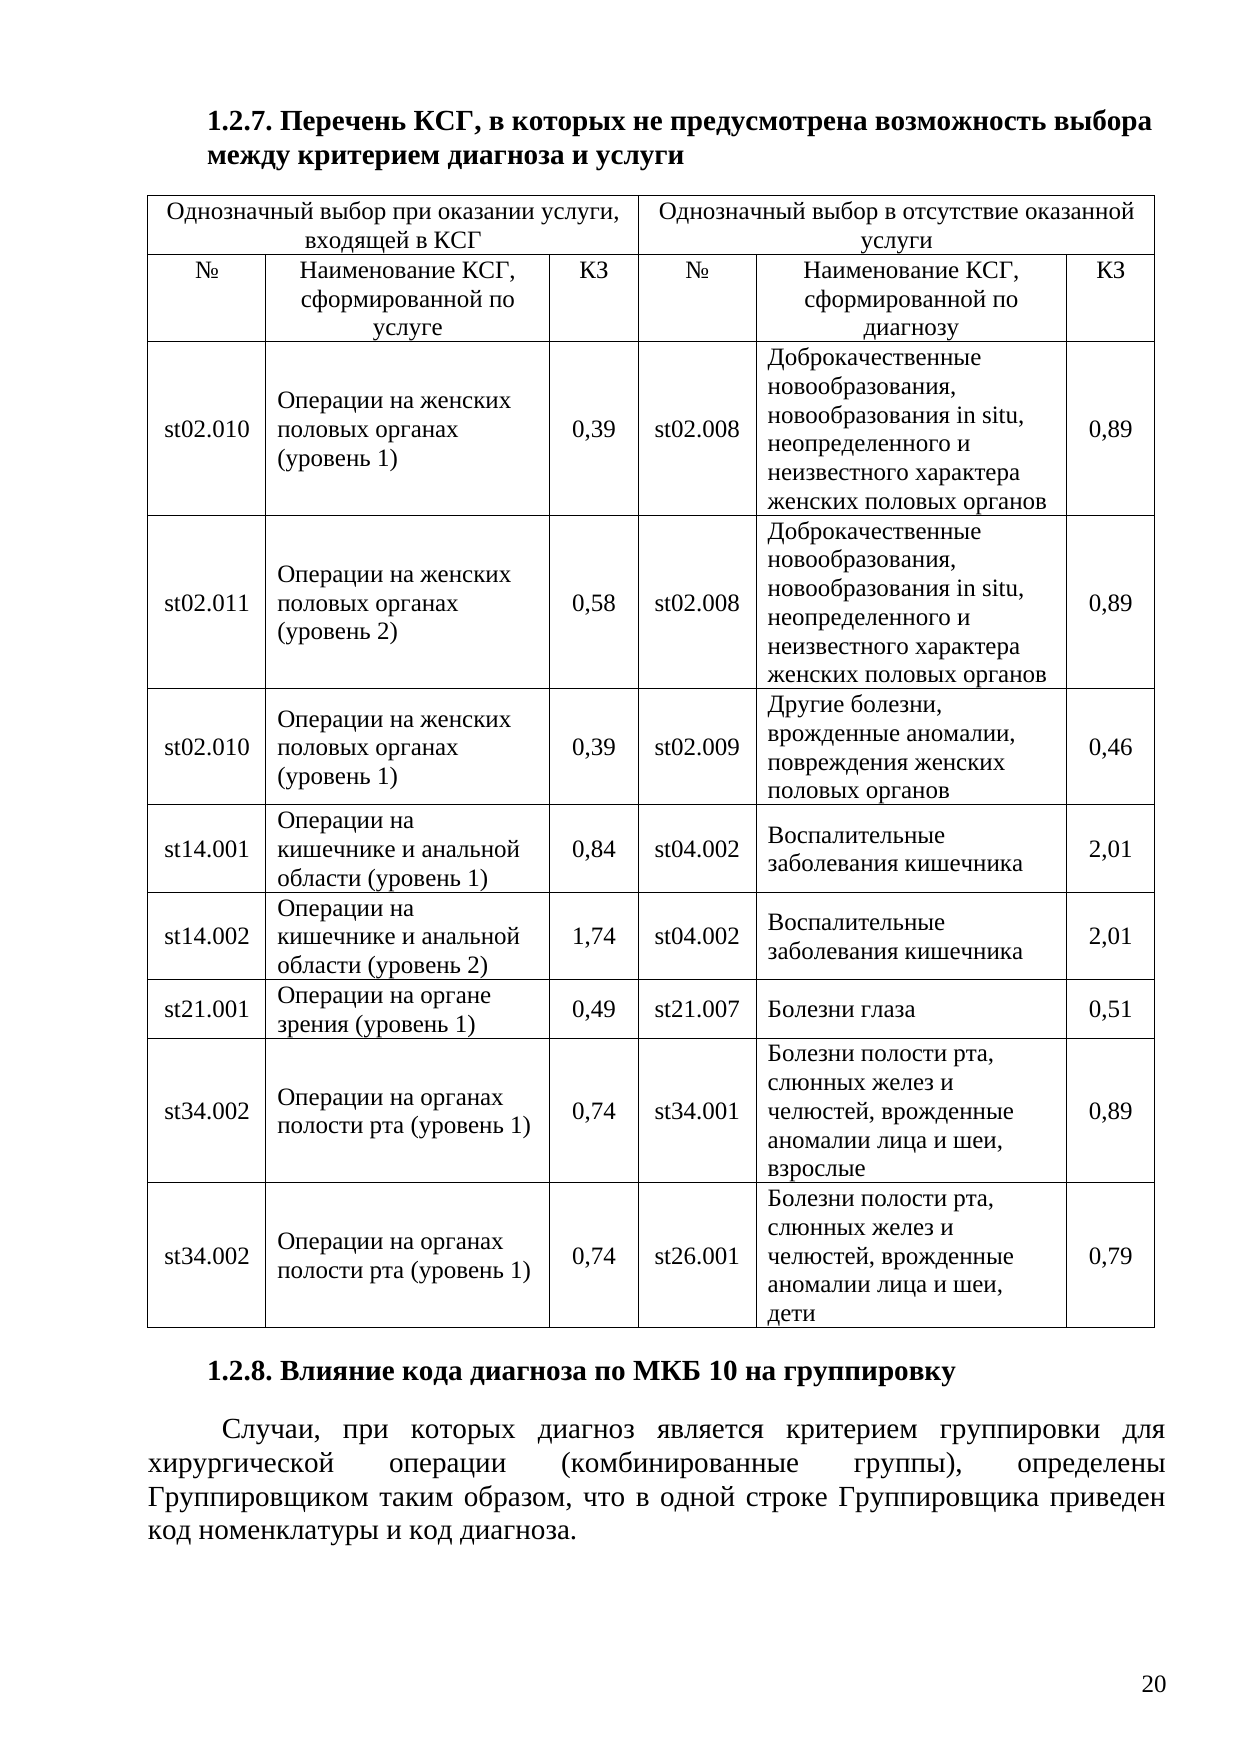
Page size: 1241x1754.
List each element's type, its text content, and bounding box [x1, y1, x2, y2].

table_cell st04.002 [639, 805, 756, 892]
table_cell Болезни глаза [757, 980, 1066, 1037]
table_cell Другие болезни, врожденные аномалии, повреждения женских половых органов [757, 689, 1066, 804]
table_cell КЗ [1067, 255, 1154, 341]
table_header Однозначный выбор в отсутствие оказанной услуги [639, 196, 1154, 254]
table_cell st02.008 [639, 516, 756, 688]
table_header Однозначный выбор при оказании услуги, входящей в КСГ [148, 196, 638, 254]
table_cell 2,01 [1067, 805, 1154, 892]
table_cell st14.001 [148, 805, 265, 892]
table_cell st02.008 [639, 342, 756, 515]
table_cell 1,74 [550, 893, 638, 979]
table_cell st34.002 [148, 1039, 265, 1182]
table_cell st14.002 [148, 893, 265, 979]
table_cell st02.010 [148, 342, 265, 515]
table_cell Операции на органе зрения (уровень 1) [266, 980, 549, 1037]
table_cell № [148, 255, 265, 341]
table_cell № [639, 255, 756, 341]
subtitle 1.2.8. Влияние кода диагноза по МКБ 10 на группировку [207, 1353, 1166, 1387]
table_cell st02.009 [639, 689, 756, 804]
table_cell 0,74 [550, 1039, 638, 1182]
table_cell 2,01 [1067, 893, 1154, 979]
table_cell Болезни полости рта, слюнных желез и челюстей, врожденные аномалии лица и шеи, взрослые [757, 1039, 1066, 1182]
table_cell st34.002 [148, 1183, 265, 1327]
table_cell Операции на женских половых органах (уровень 2) [266, 516, 549, 688]
table_cell 0,89 [1067, 1039, 1154, 1182]
table_cell КЗ [550, 255, 638, 341]
table_cell Доброкачественные новообразования, новообразования in situ, неопределенного и неизвестного характера женских половых органов [757, 516, 1066, 688]
table_cell Наименование КСГ, сформированной по услуге [266, 255, 549, 341]
table_cell 0,58 [550, 516, 638, 688]
table_cell Наименование КСГ, сформированной по диагнозу [757, 255, 1066, 341]
table_cell 0,89 [1067, 342, 1154, 515]
table_cell Операции на кишечнике и анальной области (уровень 1) [266, 805, 549, 892]
table_cell 0,39 [550, 342, 638, 515]
table_cell 0,51 [1067, 980, 1154, 1037]
table_cell Операции на органах полости рта (уровень 1) [266, 1039, 549, 1182]
table_cell Операции на женских половых органах (уровень 1) [266, 342, 549, 515]
table_cell st34.001 [639, 1039, 756, 1182]
table_cell Операции на женских половых органах (уровень 1) [266, 689, 549, 804]
table_cell 0,89 [1067, 516, 1154, 688]
table_cell 0,74 [550, 1183, 638, 1327]
table_cell st21.007 [639, 980, 756, 1037]
text Случаи, при которых диагноз является критерием группировки для хирургической операции (комбинированные группы), определены Группировщиком таким образом, что в одной строке Группировщика приведен код номенклатуры и код диагноза. [148, 1412, 1166, 1546]
table_cell st02.010 [148, 689, 265, 804]
table_cell 0,84 [550, 805, 638, 892]
table_cell Болезни полости рта, слюнных желез и челюстей, врожденные аномалии лица и шеи, дети [757, 1183, 1066, 1327]
table_cell Операции на кишечнике и анальной области (уровень 2) [266, 893, 549, 979]
table_cell 0,49 [550, 980, 638, 1037]
table_cell Операции на органах полости рта (уровень 1) [266, 1183, 549, 1327]
table_cell 0,39 [550, 689, 638, 804]
table_cell Воспалительные заболевания кишечника [757, 805, 1066, 892]
table_cell 0,46 [1067, 689, 1154, 804]
table_cell 0,79 [1067, 1183, 1154, 1327]
table_cell Воспалительные заболевания кишечника [757, 893, 1066, 979]
table_cell st02.011 [148, 516, 265, 688]
table_cell st26.001 [639, 1183, 756, 1327]
subtitle 1.2.7. Перечень КСГ, в которых не предусмотрена возможность выбора между критерием диагноза и услуги [207, 103, 1166, 170]
table_cell Доброкачественные новообразования, новообразования in situ, неопределенного и неизвестного характера женских половых органов [757, 342, 1066, 515]
table_cell st04.002 [639, 893, 756, 979]
table_cell st21.001 [148, 980, 265, 1037]
